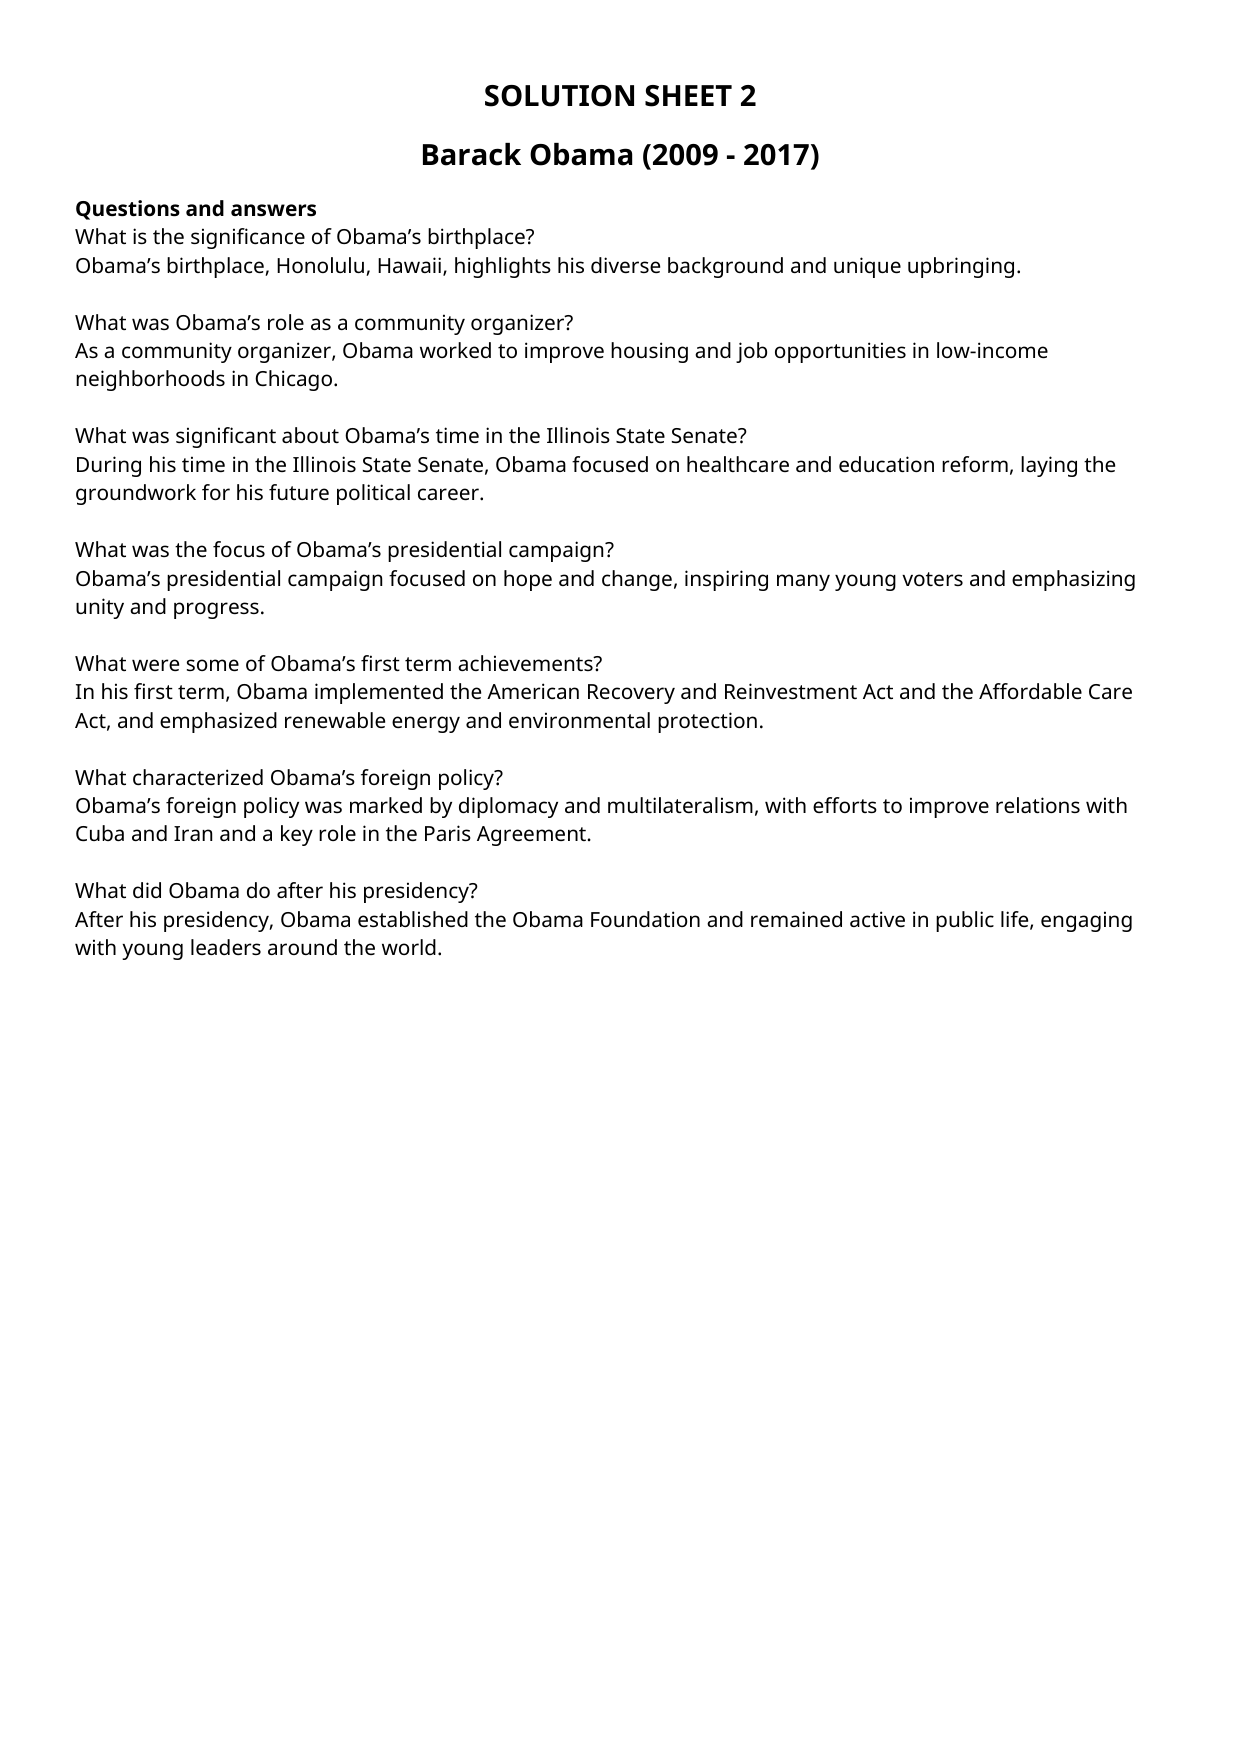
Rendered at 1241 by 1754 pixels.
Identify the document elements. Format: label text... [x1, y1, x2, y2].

text In his first term, Obama implemented the American Recovery and Reinvestment Act and the Affordable Care Act, and emphasized renewable energy and environmental protection. [75, 677, 1165, 734]
text What did Obama do after his presidency? [75, 876, 1165, 905]
text During his time in the Illinois State Senate, Obama focused on healthcare and education reform, laying the groundwork for his future political career. [75, 450, 1165, 507]
text Obama’s birthplace, Honolulu, Hawaii, highlights his diverse background and unique upbringing. [75, 251, 1165, 279]
text What is the significance of Obama’s birthplace? [75, 222, 1165, 251]
text As a community organizer, Obama worked to improve housing and job opportunities in low-income neighborhoods in Chicago. [75, 336, 1165, 393]
text What were some of Obama’s first term achievements? [75, 649, 1165, 677]
text What was significant about Obama’s time in the Illinois State Senate? [75, 421, 1165, 450]
text Obama’s presidential campaign focused on hope and change, inspiring many young voters and emphasizing unity and progress. [75, 564, 1165, 621]
text Questions and answers [75, 194, 1165, 222]
text What was Obama’s role as a community organizer? [75, 308, 1165, 336]
text What characterized Obama’s foreign policy? [75, 763, 1165, 791]
text After his presidency, Obama established the Obama Foundation and remained active in public life, engaging with young leaders around the world. [75, 905, 1165, 962]
text Barack Obama (2009 - 2017) [75, 134, 1165, 174]
text What was the focus of Obama’s presidential campaign? [75, 535, 1165, 564]
text Solution sheet 2 [75, 75, 1165, 115]
text Obama’s foreign policy was marked by diplomacy and multilateralism, with efforts to improve relations with Cuba and Iran and a key role in the Paris Agreement. [75, 791, 1165, 848]
